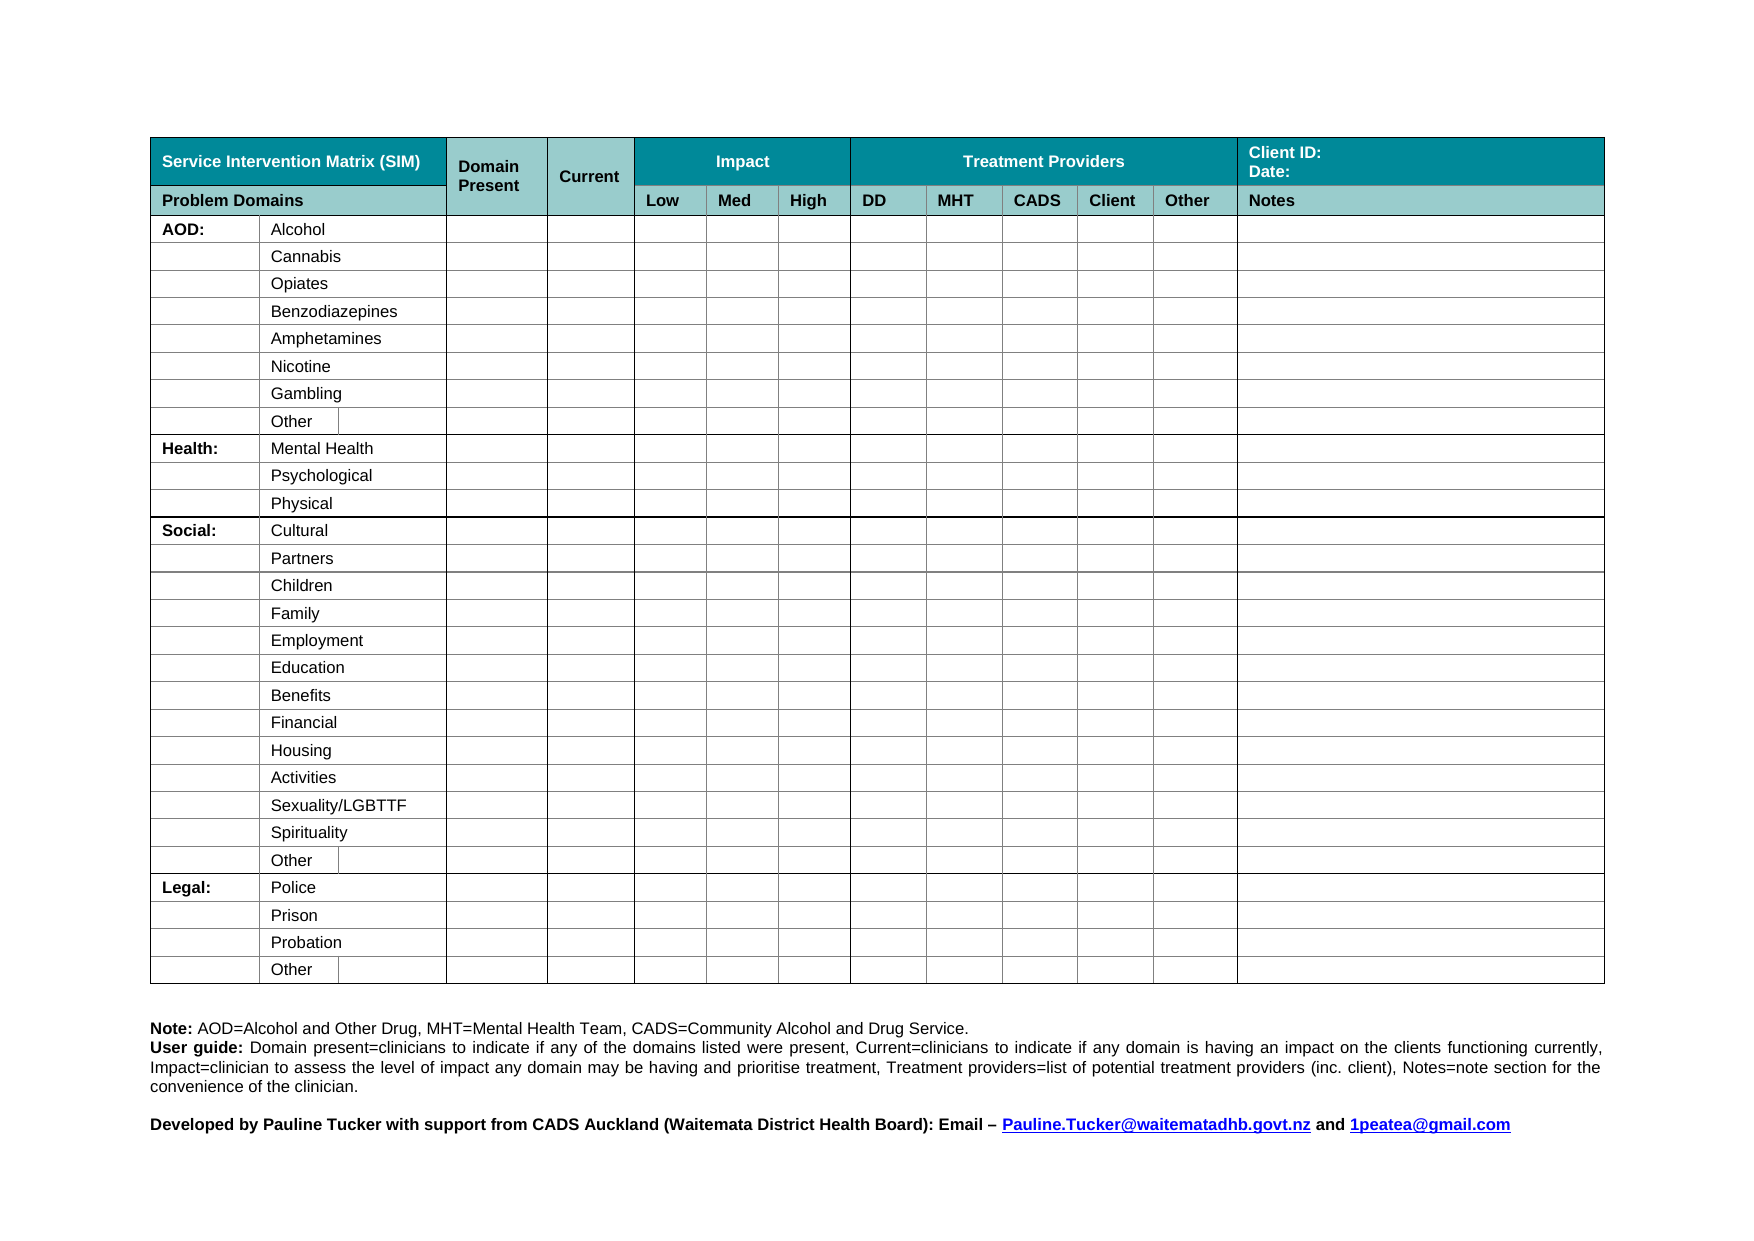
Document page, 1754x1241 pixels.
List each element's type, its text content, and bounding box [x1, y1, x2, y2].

table_cell [635, 518, 706, 544]
table_cell [1078, 518, 1153, 544]
table_cell [851, 325, 926, 352]
table_cell [707, 325, 778, 352]
table_cell [1078, 874, 1153, 901]
table_cell [1154, 271, 1237, 297]
table_cell Education [260, 655, 446, 681]
table_cell [779, 325, 850, 352]
table_cell [548, 737, 634, 763]
table_cell [1003, 710, 1077, 736]
table_cell [779, 243, 850, 269]
table_cell Cultural [260, 518, 446, 544]
table_cell [548, 902, 634, 928]
table_cell [779, 600, 850, 626]
table_cell [635, 490, 706, 516]
table_cell Mental Health [260, 435, 446, 462]
table_cell [635, 819, 706, 846]
table_cell [1003, 463, 1077, 489]
table_cell [635, 655, 706, 681]
table_cell [447, 298, 547, 324]
table_cell Housing [260, 737, 446, 763]
table_cell [447, 545, 547, 571]
table_cell [548, 682, 634, 708]
table_cell Financial [260, 710, 446, 736]
table_cell [635, 929, 706, 956]
table_cell [635, 545, 706, 571]
table_cell [151, 929, 259, 956]
table_header Treatment Providers [851, 138, 1237, 185]
table_cell [1003, 573, 1077, 599]
table_cell [1078, 600, 1153, 626]
table_cell [707, 655, 778, 681]
table_cell Gambling [260, 380, 446, 407]
table_cell [447, 325, 547, 352]
table_cell [447, 792, 547, 818]
table_cell [1154, 573, 1237, 599]
table_cell [1154, 216, 1237, 242]
table_cell [1003, 490, 1077, 516]
table_cell [1238, 655, 1604, 681]
table_cell [1003, 380, 1077, 407]
table_cell [339, 408, 446, 434]
table_cell [1003, 243, 1077, 269]
table_cell [707, 271, 778, 297]
table_cell [1154, 490, 1237, 516]
table_cell [151, 545, 259, 571]
table_cell [635, 957, 706, 983]
table_cell [707, 463, 778, 489]
table_cell [1078, 545, 1153, 571]
table_cell [1003, 353, 1077, 379]
table_cell [779, 408, 850, 434]
table_cell [1078, 929, 1153, 956]
table_cell [1078, 792, 1153, 818]
table_cell [548, 325, 634, 352]
table_cell [779, 655, 850, 681]
table_cell [927, 271, 1002, 297]
table_cell [779, 819, 850, 846]
table_cell [1078, 435, 1153, 462]
table_cell [927, 627, 1002, 654]
table_cell [779, 463, 850, 489]
table_cell [1003, 518, 1077, 544]
table_cell [1003, 298, 1077, 324]
table_header Domain Present [447, 138, 547, 215]
table_cell [851, 408, 926, 434]
table_cell [927, 490, 1002, 516]
table_cell [1154, 847, 1237, 873]
table_cell Benzodiazepines [260, 298, 446, 324]
table_cell [1078, 408, 1153, 434]
table_cell Children [260, 573, 446, 599]
table_cell [548, 435, 634, 462]
table_cell [1154, 765, 1237, 791]
table_cell [447, 682, 547, 708]
table_cell Notes [1238, 186, 1604, 215]
table_cell [1238, 874, 1604, 901]
table_cell [707, 600, 778, 626]
table_cell [548, 957, 634, 983]
table_cell [447, 737, 547, 763]
table_cell [1154, 710, 1237, 736]
table_cell [779, 874, 850, 901]
table_cell [1003, 655, 1077, 681]
table_cell Problem Domains [151, 186, 446, 215]
table_cell Other [260, 847, 338, 873]
table_cell [1003, 325, 1077, 352]
text Developed by Pauline Tucker with support from CADS (Waitemata District Health Board): Email – Pauline.Tucker@waitematadhb.govt.nz and 1peatea@gmail.com [150, 1115, 1604, 1134]
table_cell [548, 216, 634, 242]
table_cell [339, 957, 446, 983]
table_cell [851, 902, 926, 928]
table_cell [779, 957, 850, 983]
table_cell [635, 435, 706, 462]
table_cell [851, 600, 926, 626]
table_cell [635, 353, 706, 379]
table_cell [1154, 874, 1237, 901]
table_cell [1154, 902, 1237, 928]
table_cell [707, 765, 778, 791]
table_cell [1154, 435, 1237, 462]
table_cell [707, 298, 778, 324]
table_cell Amphetamines [260, 325, 446, 352]
table_cell [779, 929, 850, 956]
table_cell [779, 710, 850, 736]
table_cell [447, 929, 547, 956]
table_cell [927, 737, 1002, 763]
table_cell [851, 298, 926, 324]
table_cell [1003, 902, 1077, 928]
table_cell CADS [1003, 186, 1077, 215]
table_cell [707, 435, 778, 462]
table_cell [447, 243, 547, 269]
table_cell [548, 655, 634, 681]
table_cell [447, 957, 547, 983]
table_cell Psychological [260, 463, 446, 489]
table_cell [707, 792, 778, 818]
table_cell Family [260, 600, 446, 626]
table_cell [447, 518, 547, 544]
table_cell [635, 243, 706, 269]
table_cell [151, 737, 259, 763]
table_cell [635, 380, 706, 407]
table_cell [447, 847, 547, 873]
table_cell [851, 435, 926, 462]
table_cell [548, 600, 634, 626]
table_cell Social: [151, 518, 259, 544]
text User guide: Domain present=clinicians to indicate if any of the domains listed were present, Current=clinicians to indicate if any domain is having an impact on the clients functioning currently, Impact=clinician to assess the level of impact any domain may be having and prioritise treatment, Treatment providers=list of potential treatment providers (inc. client), Notes=note section for the convenience of the clinician. [150, 1038, 1604, 1096]
table_cell [447, 435, 547, 462]
table_cell [1078, 243, 1153, 269]
table_cell [1238, 765, 1604, 791]
table_cell [851, 957, 926, 983]
table_cell [1238, 216, 1604, 242]
table_cell [1078, 819, 1153, 846]
table_cell [779, 765, 850, 791]
table_cell [707, 545, 778, 571]
table_cell [151, 408, 259, 434]
table_cell [927, 243, 1002, 269]
table_cell [1078, 298, 1153, 324]
table_cell [151, 573, 259, 599]
table_cell [707, 929, 778, 956]
table_cell [1238, 627, 1604, 654]
table_cell [1078, 682, 1153, 708]
table_cell Other [1154, 186, 1237, 215]
table_cell [548, 545, 634, 571]
table_cell [151, 627, 259, 654]
table_cell [779, 737, 850, 763]
table_cell [151, 600, 259, 626]
table_cell [151, 819, 259, 846]
table_cell [1003, 682, 1077, 708]
table_cell [851, 874, 926, 901]
table_cell [707, 216, 778, 242]
table_cell [635, 271, 706, 297]
table_cell [447, 765, 547, 791]
table_cell [548, 627, 634, 654]
table_cell [707, 573, 778, 599]
table_cell [1154, 243, 1237, 269]
table_cell Client [1078, 186, 1153, 215]
table_cell [927, 408, 1002, 434]
table_cell [851, 819, 926, 846]
table_cell [707, 518, 778, 544]
table_cell [1003, 600, 1077, 626]
table_cell [151, 957, 259, 983]
table_cell [927, 957, 1002, 983]
table_cell [151, 655, 259, 681]
table_cell [851, 545, 926, 571]
table_cell [151, 463, 259, 489]
table_cell [927, 929, 1002, 956]
table_cell [1003, 271, 1077, 297]
table_cell Sexuality/LGBTTF [260, 792, 446, 818]
table_cell [707, 957, 778, 983]
table_cell Legal: [151, 874, 259, 901]
table_cell [339, 847, 446, 873]
table_cell [548, 792, 634, 818]
table_cell Employment [260, 627, 446, 654]
table_cell AOD: [151, 216, 259, 242]
table_cell [851, 682, 926, 708]
table_cell [851, 353, 926, 379]
table_cell [447, 380, 547, 407]
table_cell [635, 216, 706, 242]
table_header Impact [635, 138, 850, 185]
table_cell [1154, 325, 1237, 352]
table_cell [635, 600, 706, 626]
table_cell [635, 847, 706, 873]
table_cell [1154, 298, 1237, 324]
table_cell [1003, 819, 1077, 846]
table_cell [779, 298, 850, 324]
table_cell [1003, 765, 1077, 791]
table_cell [1003, 874, 1077, 901]
table_cell [1154, 929, 1237, 956]
table_cell [151, 765, 259, 791]
table_cell [151, 710, 259, 736]
table_cell [1078, 627, 1153, 654]
table_cell [851, 710, 926, 736]
table_cell [447, 271, 547, 297]
table_cell [707, 243, 778, 269]
table_cell [851, 655, 926, 681]
table_cell [779, 847, 850, 873]
table_cell [707, 490, 778, 516]
table_cell [548, 929, 634, 956]
table_cell [548, 463, 634, 489]
table_cell Other [260, 408, 338, 434]
table_cell [151, 682, 259, 708]
table_cell [1078, 710, 1153, 736]
table_cell Benefits [260, 682, 446, 708]
table_cell [447, 655, 547, 681]
table_cell High [779, 186, 850, 215]
table_cell [1078, 957, 1153, 983]
table_cell [1238, 957, 1604, 983]
table_cell [1003, 929, 1077, 956]
table_cell [851, 737, 926, 763]
table_cell [447, 408, 547, 434]
table_cell [851, 929, 926, 956]
table_cell [927, 874, 1002, 901]
table_cell [779, 792, 850, 818]
table_cell [548, 874, 634, 901]
text Note: AOD=Alcohol and Other Drug, MHT=Mental Health Team, CADS=Community Alcohol and Drug Service. [150, 995, 1604, 1038]
table_cell [635, 710, 706, 736]
table_cell [151, 792, 259, 818]
table_cell [635, 737, 706, 763]
table_cell Opiates [260, 271, 446, 297]
table_cell Partners [260, 545, 446, 571]
table_header Service Intervention Matrix (SIM) [151, 138, 446, 185]
table_cell [851, 627, 926, 654]
table_cell [151, 353, 259, 379]
table_cell [927, 710, 1002, 736]
table_cell [851, 765, 926, 791]
table_cell [851, 243, 926, 269]
table_cell [1238, 573, 1604, 599]
table_cell [1003, 847, 1077, 873]
table_cell [927, 518, 1002, 544]
table_cell Police [260, 874, 446, 901]
table_cell [1003, 216, 1077, 242]
table_cell [548, 490, 634, 516]
table_cell [927, 655, 1002, 681]
table_cell [1238, 298, 1604, 324]
table_cell [548, 298, 634, 324]
table_cell [707, 847, 778, 873]
table_cell [1154, 737, 1237, 763]
table_cell [779, 545, 850, 571]
table_cell [548, 243, 634, 269]
table_cell [1154, 792, 1237, 818]
table_cell Other [260, 957, 338, 983]
table_cell [548, 710, 634, 736]
table_cell [635, 463, 706, 489]
table_cell [447, 902, 547, 928]
table_cell [1154, 545, 1237, 571]
table_cell [447, 353, 547, 379]
table_cell [779, 435, 850, 462]
table_cell [707, 710, 778, 736]
table_cell [548, 408, 634, 434]
table_cell [1238, 435, 1604, 462]
table_cell [1238, 737, 1604, 763]
table_cell [1154, 380, 1237, 407]
table_cell [1003, 408, 1077, 434]
table_cell [151, 298, 259, 324]
table_cell Spirituality [260, 819, 446, 846]
table_cell [707, 682, 778, 708]
table_cell [851, 792, 926, 818]
table_cell [635, 573, 706, 599]
table_cell [1154, 353, 1237, 379]
table_cell [1238, 463, 1604, 489]
table_cell [1154, 957, 1237, 983]
table_cell [635, 682, 706, 708]
table_cell [851, 490, 926, 516]
table_cell [1078, 573, 1153, 599]
table_cell [927, 682, 1002, 708]
table_cell [707, 380, 778, 407]
table_cell [927, 765, 1002, 791]
table_cell [1078, 463, 1153, 489]
table_cell [1003, 545, 1077, 571]
table_cell [1154, 600, 1237, 626]
table_cell [635, 627, 706, 654]
table_cell [635, 325, 706, 352]
table_cell [707, 819, 778, 846]
table_cell [779, 627, 850, 654]
table_cell [1238, 929, 1604, 956]
table_cell [151, 902, 259, 928]
table_cell [635, 298, 706, 324]
table_cell [1078, 271, 1153, 297]
table_cell [927, 847, 1002, 873]
table_cell [1238, 243, 1604, 269]
table_cell [151, 271, 259, 297]
table_header Client ID: Date: [1238, 138, 1604, 185]
table_cell [1003, 957, 1077, 983]
table_cell [151, 325, 259, 352]
table_cell Cannabis [260, 243, 446, 269]
table_cell [779, 353, 850, 379]
table_cell Activities [260, 765, 446, 791]
table_cell [1078, 765, 1153, 791]
table_cell [927, 353, 1002, 379]
table_cell [1154, 682, 1237, 708]
table_cell [927, 600, 1002, 626]
table_cell [851, 847, 926, 873]
table_cell [707, 353, 778, 379]
table_cell [927, 380, 1002, 407]
table_cell Probation [260, 929, 446, 956]
table_cell [151, 380, 259, 407]
table_cell [927, 463, 1002, 489]
table_cell [707, 627, 778, 654]
table_cell Physical [260, 490, 446, 516]
table_cell [151, 490, 259, 516]
table_cell [707, 408, 778, 434]
table_cell [779, 518, 850, 544]
table_cell [1238, 408, 1604, 434]
table_cell [1238, 710, 1604, 736]
table_cell [927, 325, 1002, 352]
table_cell Alcohol [260, 216, 446, 242]
table_cell [1078, 902, 1153, 928]
table_cell [447, 600, 547, 626]
table_cell [779, 380, 850, 407]
table_cell [548, 271, 634, 297]
table_cell [447, 819, 547, 846]
table_header Current [548, 138, 634, 215]
table_cell [1078, 380, 1153, 407]
table_cell [1238, 847, 1604, 873]
table_cell [1154, 819, 1237, 846]
table_cell [635, 765, 706, 791]
table_cell MHT [927, 186, 1002, 215]
table_cell [927, 545, 1002, 571]
table_cell [779, 490, 850, 516]
table_cell [707, 902, 778, 928]
table_cell [1078, 325, 1153, 352]
table_cell [548, 380, 634, 407]
table_cell [635, 792, 706, 818]
table_cell [927, 573, 1002, 599]
table_cell [1078, 490, 1153, 516]
table_cell [447, 463, 547, 489]
table_cell [779, 902, 850, 928]
table_cell [779, 271, 850, 297]
table_cell [447, 490, 547, 516]
table_cell [1238, 682, 1604, 708]
table_cell [447, 627, 547, 654]
table_cell [1238, 325, 1604, 352]
table_cell [635, 874, 706, 901]
table_cell [1154, 627, 1237, 654]
table_cell [1003, 627, 1077, 654]
table_cell [851, 463, 926, 489]
table_cell [1003, 435, 1077, 462]
table_cell [1003, 792, 1077, 818]
table_cell Med [707, 186, 778, 215]
table_cell [1154, 518, 1237, 544]
table_cell [1078, 655, 1153, 681]
table_cell [548, 353, 634, 379]
table_cell [851, 271, 926, 297]
table_cell [447, 216, 547, 242]
table_cell [851, 216, 926, 242]
table_cell [548, 518, 634, 544]
table_cell [1078, 847, 1153, 873]
table_cell DD [851, 186, 926, 215]
table_cell [447, 710, 547, 736]
table_cell Health: [151, 435, 259, 462]
table_cell [151, 243, 259, 269]
table_cell [1154, 408, 1237, 434]
table_cell [1238, 490, 1604, 516]
table_cell [779, 682, 850, 708]
table_cell [1238, 545, 1604, 571]
table_cell [927, 792, 1002, 818]
table_cell Nicotine [260, 353, 446, 379]
table_cell [927, 819, 1002, 846]
table_cell [1238, 380, 1604, 407]
table_cell [927, 298, 1002, 324]
table_cell [1238, 792, 1604, 818]
table_cell [548, 847, 634, 873]
table_cell [927, 216, 1002, 242]
table_cell [1238, 600, 1604, 626]
table_cell [851, 518, 926, 544]
table_cell [1238, 271, 1604, 297]
table_cell [1078, 353, 1153, 379]
table_cell [779, 573, 850, 599]
table_cell [851, 380, 926, 407]
table_cell [635, 902, 706, 928]
table_cell [447, 573, 547, 599]
table_cell [707, 737, 778, 763]
table_cell Prison [260, 902, 446, 928]
table_cell [779, 216, 850, 242]
table_cell [1078, 216, 1153, 242]
table_cell [851, 573, 926, 599]
table_cell [707, 874, 778, 901]
table_cell [548, 765, 634, 791]
table_cell [1154, 463, 1237, 489]
table_cell [635, 408, 706, 434]
table_cell [1238, 902, 1604, 928]
table_cell [548, 573, 634, 599]
table_cell [1154, 655, 1237, 681]
table_cell [1078, 737, 1153, 763]
table_cell [1003, 737, 1077, 763]
table_cell [447, 874, 547, 901]
table_cell [1238, 353, 1604, 379]
table_cell [548, 819, 634, 846]
table_cell [1238, 518, 1604, 544]
table_cell [1238, 819, 1604, 846]
table_cell [151, 847, 259, 873]
table_cell Low [635, 186, 706, 215]
table_cell [927, 902, 1002, 928]
table_cell [927, 435, 1002, 462]
